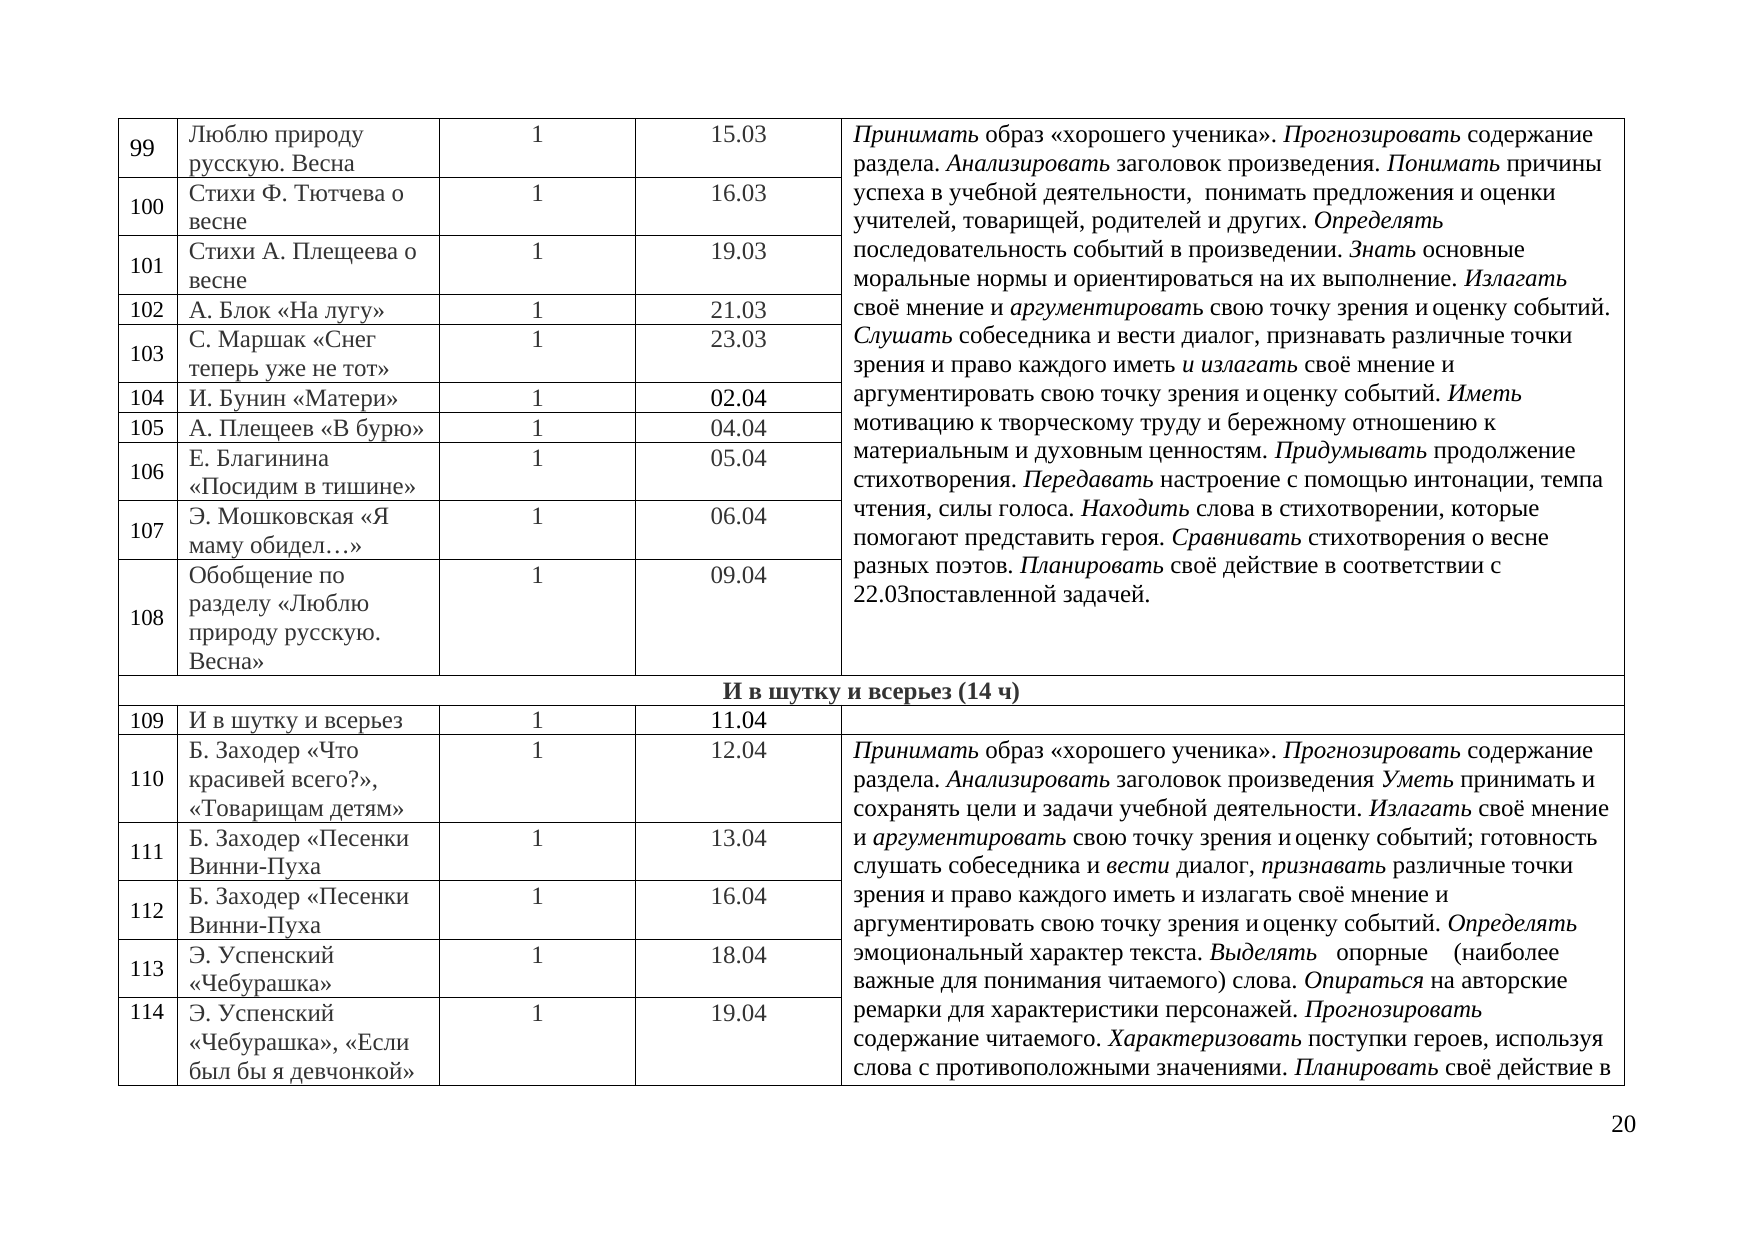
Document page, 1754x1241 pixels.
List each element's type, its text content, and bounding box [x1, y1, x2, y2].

table_cell 103 [119, 325, 177, 382]
table_cell 100 [119, 178, 177, 235]
table_cell Б. Заходер «Песенки Винни-Пуха [178, 881, 439, 939]
table_cell 1 [440, 706, 635, 734]
table_cell 108 [119, 560, 177, 675]
table_cell Люблю природу русскую. Весна [178, 119, 439, 177]
table_cell 1 [440, 735, 635, 822]
table_cell 16.04 [636, 881, 841, 939]
table_cell 02.04 [636, 383, 841, 412]
table_cell [842, 706, 1624, 734]
table_cell 05.04 [636, 443, 841, 500]
table_cell 105 [119, 413, 177, 442]
table_cell Э. Успенский «Чебурашка» [178, 940, 439, 997]
table_cell 112 [119, 881, 177, 939]
table_cell 104 [119, 383, 177, 412]
table_cell 114 [119, 998, 177, 1084]
table_cell А. Блок «На лугу» [178, 295, 439, 323]
table_cell 106 [119, 443, 177, 500]
table_cell 1 [440, 940, 635, 997]
table_cell 101 [119, 236, 177, 294]
table_cell 1 [440, 881, 635, 939]
table_cell 1 [440, 823, 635, 880]
table_cell Стихи А. Плещеева о весне [178, 236, 439, 294]
table_cell 99 [119, 119, 177, 177]
table_cell Е. Благинина «Посидим в тишине» [178, 443, 439, 500]
table_cell 1 [440, 236, 635, 294]
table_cell 1 [440, 383, 635, 412]
table_cell Принимать образ «хорошего ученика». Прогнозировать содержание раздела. Анализировать заголовок произведения. Понимать причины успеха в учебной деятельности, понимать предложения и оценки учителей, товарищей, родителей и других. Определять последовательность событий в произведении. Знать основные моральные нормы и ориентироваться на их выполнение. Излагать своё мнение и аргументировать свою точку зрения и оценку событий. Слушать собеседника и вести диалог, признавать различные точки зрения и право каждого иметь и излагать своё мнение и аргументировать свою точку зрения и оценку событий. Иметь мотивацию к творческому труду и бережному отношению к материальным и духовным ценностям. Придумывать продолжение стихотворения. Передавать настроение с помощью интонации, темпа чтения, силы голоса. Находить слова в стихотворении, которые помогают представить героя. Сравнивать стихотворения о весне разных поэтов. Планировать своё действие в соответствии с 22.03поставленной задачей. [842, 119, 1624, 675]
table_cell Принимать образ «хорошего ученика». Прогнозировать содержание раздела. Анализировать заголовок произведения Уметь принимать и сохранять цели и задачи учебной деятельности. Излагать своё мнение и аргументировать свою точку зрения и оценку событий; готовность слушать собеседника и вести диалог, признавать различные точки зрения и право каждого иметь и излагать своё мнение и аргументировать свою точку зрения и оценку событий. Определять эмоциональный характер текста. Выделять опорные (наиболее важные для понимания читаемого) слова. Опираться на авторские ремарки для характеристики персонажей. Прогнозировать содержание читаемого. Характеризовать поступки героев, используя слова с противоположными значениями. Планировать своё действие в соответствии с поставленной задачей. Строить рассуждения в форме связи простых суждений. Планировать виды работ с текстом. [842, 735, 1624, 1084]
table_cell 09.04 [636, 560, 841, 675]
table_cell 15.03 [636, 119, 841, 177]
table_cell Э. Мошковская «Я маму обидел…» [178, 501, 439, 559]
table_cell 16.03 [636, 178, 841, 235]
table_cell И в шутку и всерьез [178, 706, 439, 734]
table_cell Стихи Ф. Тютчева о весне [178, 178, 439, 235]
table_cell 13.04 [636, 823, 841, 880]
table_cell 1 [440, 443, 635, 500]
table_cell Б. Заходер «Что красивей всего?», «Товарищам детям» [178, 735, 439, 822]
table_cell 19.04 [636, 998, 841, 1084]
table_cell 109 [119, 706, 177, 734]
table_cell 111 [119, 823, 177, 880]
table_cell С. Маршак «Снег теперь уже не тот» [178, 325, 439, 382]
table_cell А. Плещеев «В бурю» [178, 413, 439, 442]
table_cell 1 [440, 413, 635, 442]
table_cell 1 [440, 295, 635, 323]
table_cell 113 [119, 940, 177, 997]
table_cell 23.03 [636, 325, 841, 382]
table_cell 1 [440, 501, 635, 559]
table_cell И в шутку и всерьез (14 ч) [119, 676, 1624, 704]
table_cell 19.03 [636, 236, 841, 294]
table_cell 107 [119, 501, 177, 559]
table_cell 1 [440, 560, 635, 675]
table_cell 11.04 [636, 706, 841, 734]
table_cell 1 [440, 178, 635, 235]
table_cell Б. Заходер «Песенки Винни-Пуха [178, 823, 439, 880]
table_cell 1 [440, 119, 635, 177]
table_cell 21.03 [636, 295, 841, 323]
table_cell 18.04 [636, 940, 841, 997]
table_cell 12.04 [636, 735, 841, 822]
table_cell И. Бунин «Матери» [178, 383, 439, 412]
table_cell 1 [440, 998, 635, 1084]
table_cell 110 [119, 735, 177, 822]
table_cell 102 [119, 295, 177, 323]
table_cell Обобщение по разделу «Люблю природу русскую. Весна» [178, 560, 439, 675]
table_cell Э. Успенский «Чебурашка», «Если был бы я девчонкой» [178, 998, 439, 1084]
table_cell 06.04 [636, 501, 841, 559]
table_cell 1 [440, 325, 635, 382]
table_cell 04.04 [636, 413, 841, 442]
